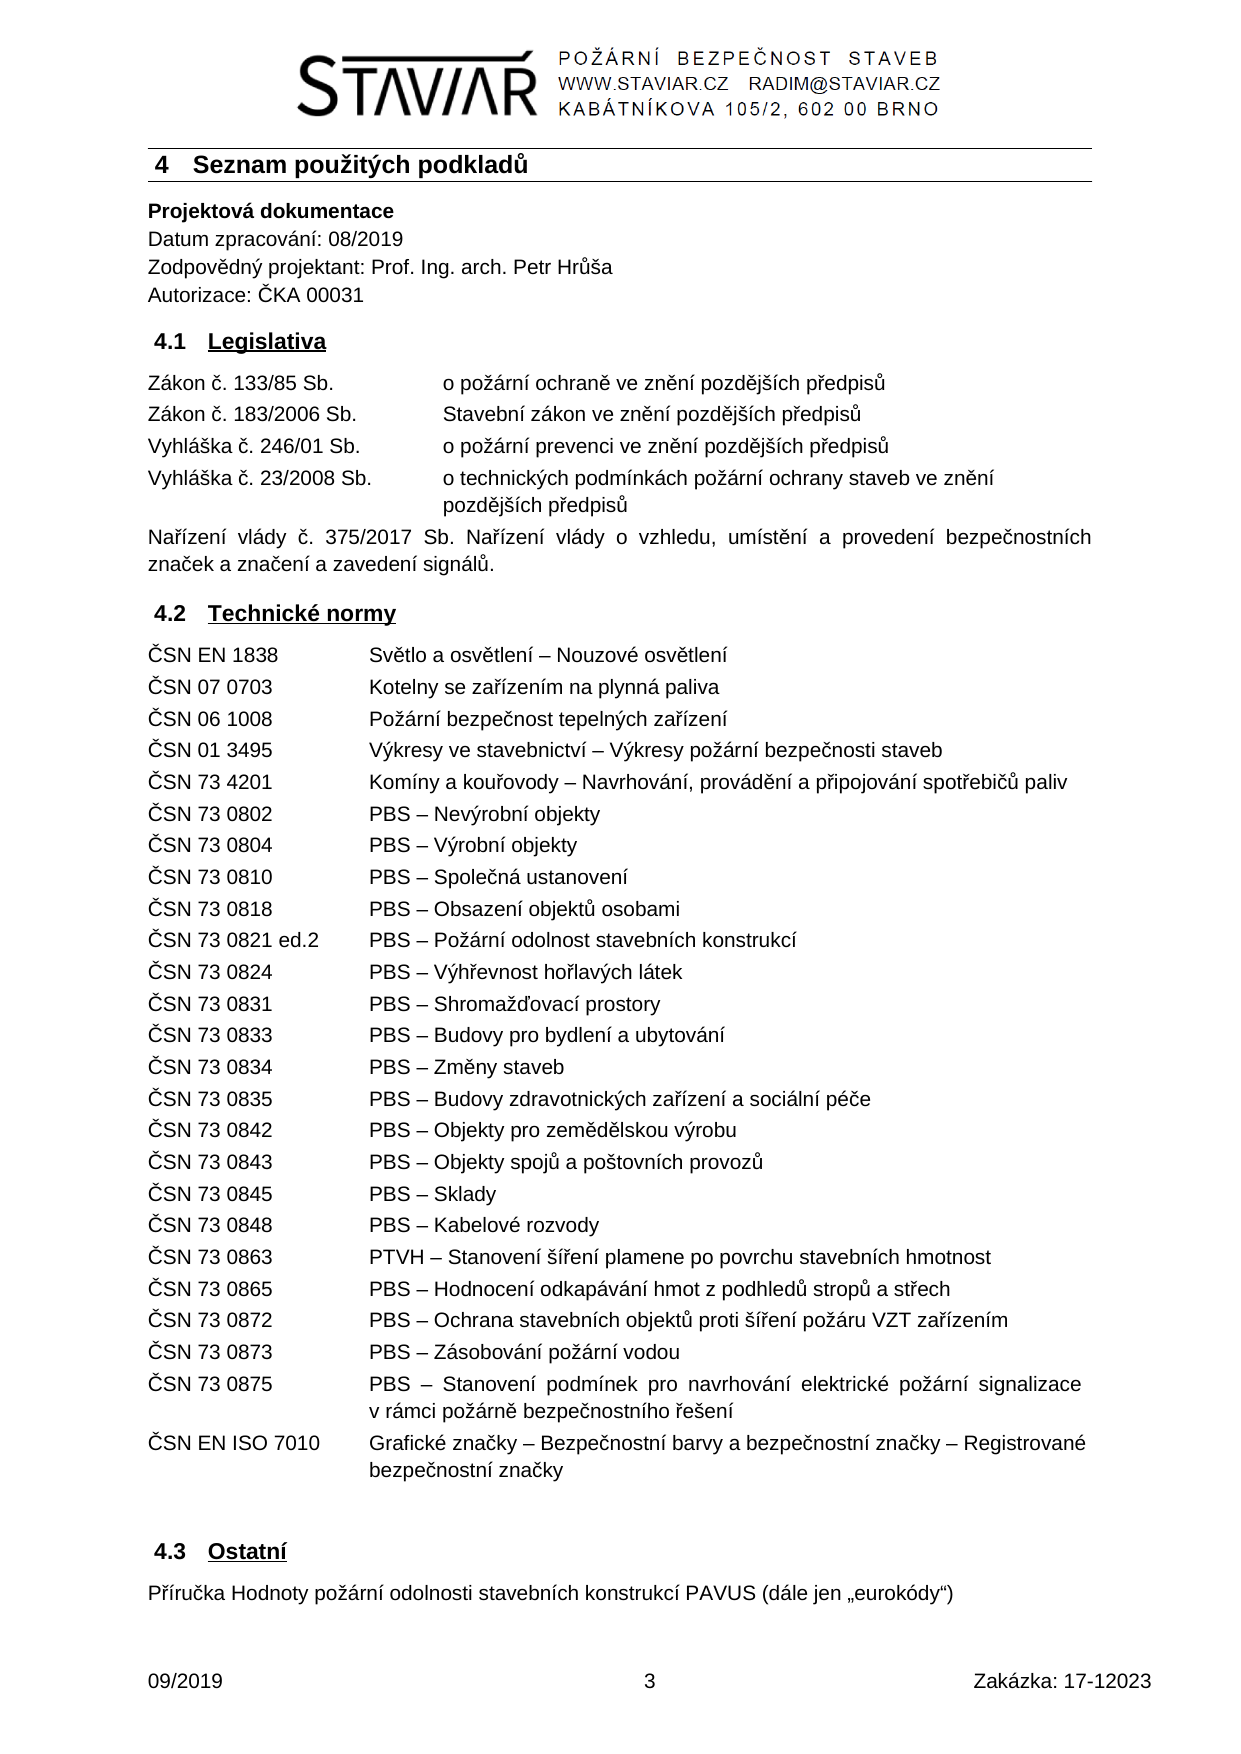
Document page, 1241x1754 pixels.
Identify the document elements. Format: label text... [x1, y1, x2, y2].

picture [293, 43, 945, 128]
text Zákon č. 183/2006 Sb. Stavební zákon ve znění pozdějších předpisů [148, 402, 1092, 426]
subtitle Legislativa [148, 328, 1092, 354]
text ČSN 73 0845 PBS – Sklady [148, 1181, 1092, 1205]
text ČSN 73 0863 PTVH – Stanovení šíření plamene po povrchu stavebních hmotnost [148, 1245, 1092, 1269]
text ČSN 73 0842 PBS – Objekty pro zemědělskou výrobu [148, 1118, 1092, 1142]
text Vyhláška č. 246/01 Sb. o požární prevenci ve znění pozdějších předpisů [148, 434, 1092, 458]
text ČSN 73 0821 ed.2 PBS – Požární odolnost stavebních konstrukcí [148, 928, 1092, 952]
text ČSN EN ISO 7010 Grafické značky – Bezpečnostní barvy a bezpečnostní značky – Registrované bezpečnostní značky [148, 1431, 1092, 1482]
text ČSN 73 0818 PBS – Obsazení objektů osobami [148, 896, 1092, 920]
text ČSN 07 0703 Kotelny se zařízením na plynná paliva [148, 675, 1092, 699]
text Zákon č. 133/85 Sb. o požární ochraně ve znění pozdějších předpisů [148, 370, 1092, 394]
text ČSN 73 0824 PBS – Výhřevnost hořlavých látek [148, 960, 1092, 984]
text Zodpovědný projektant: Prof. Ing. arch. Petr Hrůša [148, 255, 1092, 279]
text ČSN 73 0831 PBS – Shromažďovací prostory [148, 991, 1092, 1015]
text ČSN 73 0875 PBS – Stanovení podmínek pro navrhování elektrické požární signalizace v rámci požárně bezpečnostního řešení [148, 1371, 1092, 1423]
subtitle Seznam použitých podkladů [148, 149, 1092, 181]
text ČSN 73 0810 PBS – Společná ustanovení [148, 865, 1092, 889]
text ČSN 73 0802 PBS – Nevýrobní objekty [148, 801, 1092, 825]
text ČSN EN 1838 Světlo a osvětlení – Nouzové osvětlení [148, 643, 1092, 667]
text Nařízení vlády č. 375/2017 Sb. Nařízení vlády o vzhledu, umístění a provedení bezpečnostních značek a značení a zavedení signálů. [148, 524, 1092, 576]
text Příručka Hodnoty požární odolnosti stavebních konstrukcí PAVUS (dále jen „eurokódy“) [148, 1581, 1092, 1605]
text ČSN 73 0843 PBS – Objekty spojů a poštovních provozů [148, 1150, 1092, 1174]
text ČSN 73 0804 PBS – Výrobní objekty [148, 833, 1092, 857]
text ČSN 73 0835 PBS – Budovy zdravotnických zařízení a sociální péče [148, 1086, 1092, 1110]
subtitle Technické normy [148, 600, 1092, 627]
text Autorizace: ČKA 00031 [148, 283, 1092, 307]
subtitle Ostatní [148, 1538, 1092, 1564]
text ČSN 73 0865 PBS – Hodnocení odkapávání hmot z podhledů stropů a střech [148, 1276, 1092, 1300]
text ČSN 73 0833 PBS – Budovy pro bydlení a ubytování [148, 1023, 1092, 1047]
text ČSN 06 1008 Požární bezpečnost tepelných zařízení [148, 706, 1092, 730]
text ČSN 01 3495 Výkresy ve stavebnictví – Výkresy požární bezpečnosti staveb [148, 738, 1092, 762]
text ČSN 73 4201 Komíny a kouřovody – Navrhování, provádění a připojování spotřebičů paliv [148, 770, 1092, 794]
text ČSN 73 0873 PBS – Zásobování požární vodou [148, 1340, 1092, 1364]
text ČSN 73 0834 PBS – Změny staveb [148, 1055, 1092, 1079]
text ČSN 73 0872 PBS – Ochrana stavebních objektů proti šíření požáru VZT zařízením [148, 1308, 1092, 1332]
text Datum zpracování: 08/2019 [148, 227, 1092, 251]
text Projektová dokumentace [148, 198, 1092, 222]
text Vyhláška č. 23/2008 Sb. o technických podmínkách požární ochrany staveb ve znění pozdějších předpisů [148, 465, 1092, 517]
text ČSN 73 0848 PBS – Kabelové rozvody [148, 1213, 1092, 1237]
